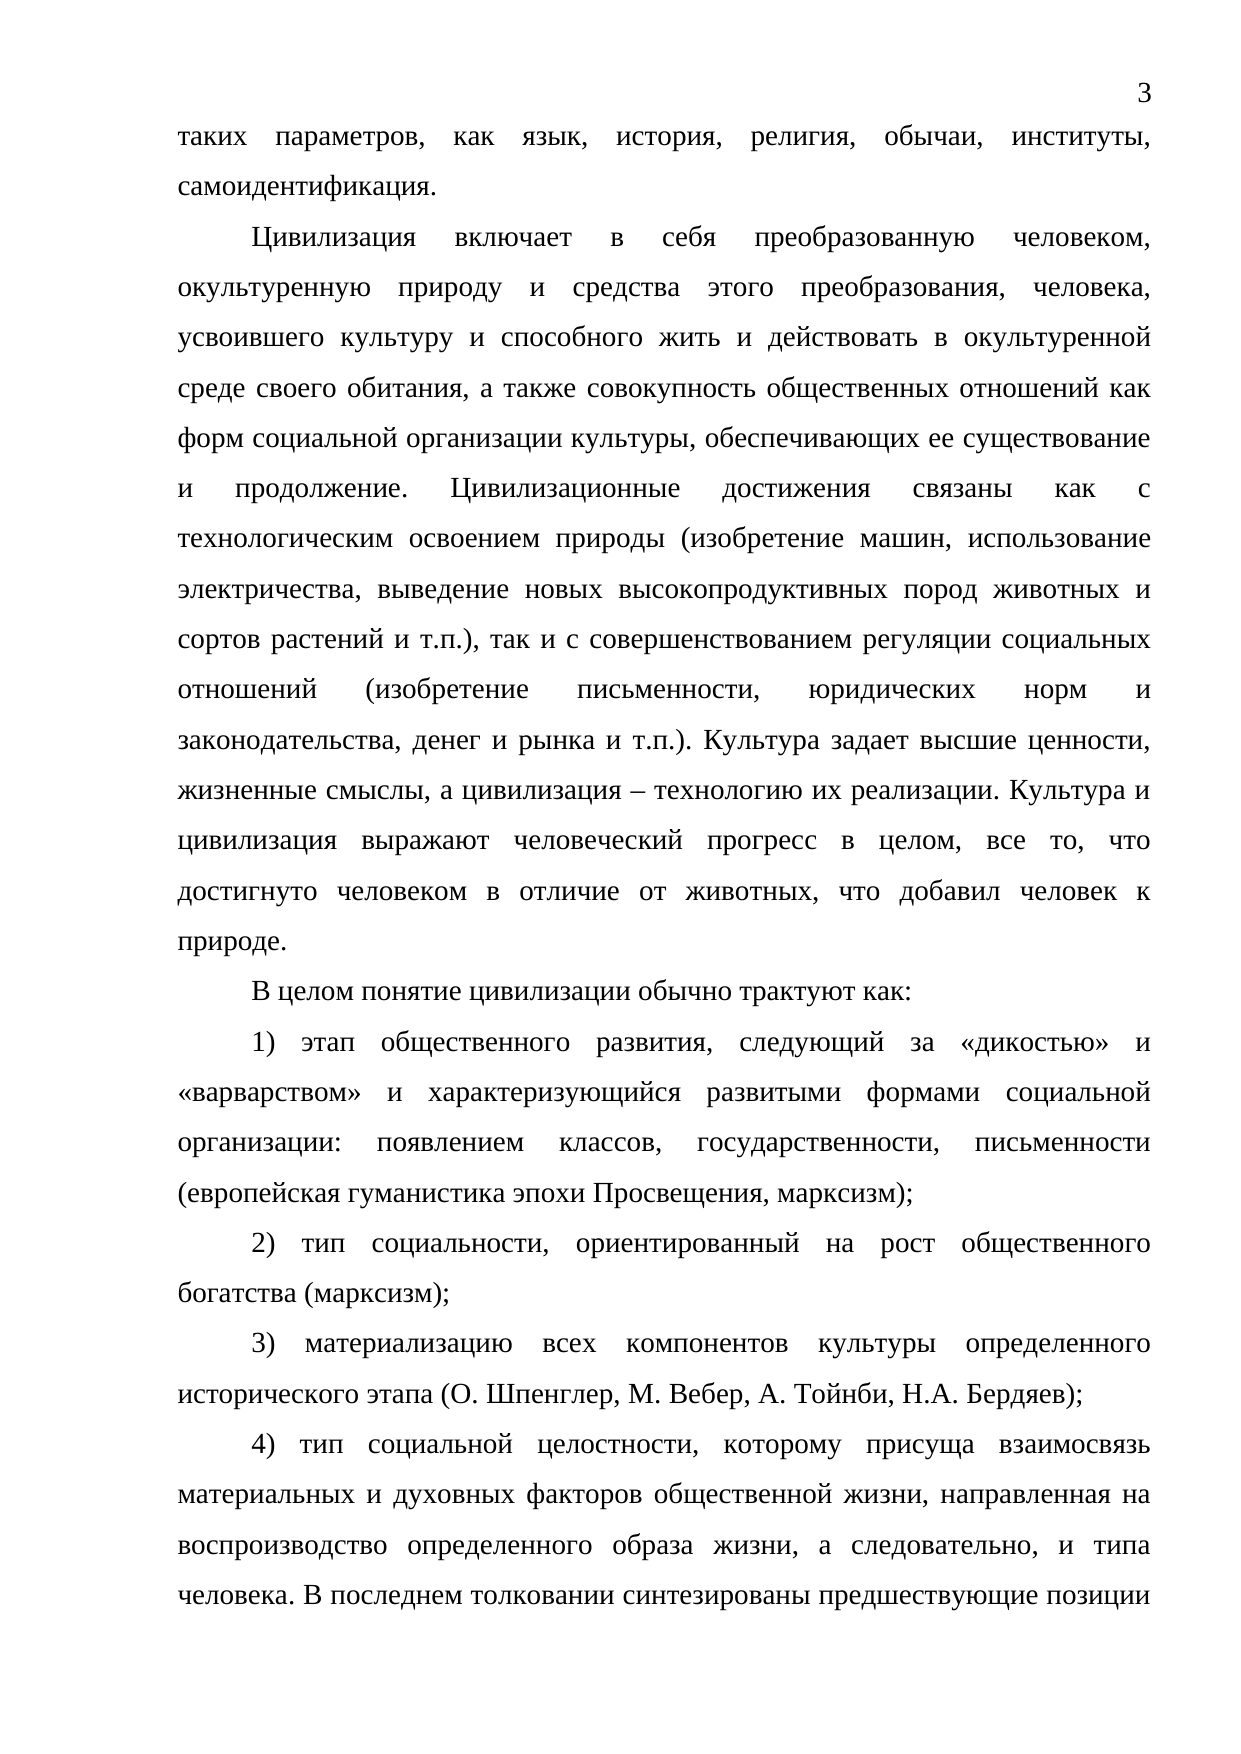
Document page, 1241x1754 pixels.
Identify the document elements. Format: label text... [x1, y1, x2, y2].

text Цивилизация включает в себя преобразованную человеком, окультуренную природу и средства этого преобразования, человека, усвоившего культуру и способного жить и действовать в окультуренной среде своего обитания, а также совокупность общественных отношений как форм социальной организации культуры, обеспечивающих ее существование и продолжение. Цивилизационные достижения связаны как с технологическим освоением природы (изобретение машин, использование электричества, выведение новых высокопродуктивных пород животных и сортов растений и т.п.), так и с совершенствованием регуляции социальных отношений (изобретение письменности, юридических норм и законодательства, денег и рынка и т.п.). Культура задает высшие ценности, жизненные смыслы, а цивилизация – технологию их реализации. Культура и цивилизация выражают человеческий прогресс в целом, все то, что достигнуто человеком в отличие от животных, что добавил человек к природе. [177, 219, 1152, 957]
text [177, 118, 1152, 202]
text 2) тип социальности, ориентированный на рост общественного богатства (марксизм); [177, 1225, 1152, 1309]
text В целом понятие цивилизации обычно трактуют как: [177, 973, 1152, 1007]
text 3) материализацию всех компонентов культуры определенного исторического этапа (О. Шпенглер, М. Вебер, А. Тойнби, Н.А. Бердяев); [177, 1326, 1152, 1409]
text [177, 1426, 1152, 1611]
text 1) этап общественного развития, следующий за «дикостью» и «варварством» и характеризующийся развитыми формами социальной организации: появлением классов, государственности, письменности (европейская гуманистика эпохи Просвещения, марксизм); [177, 1024, 1152, 1208]
